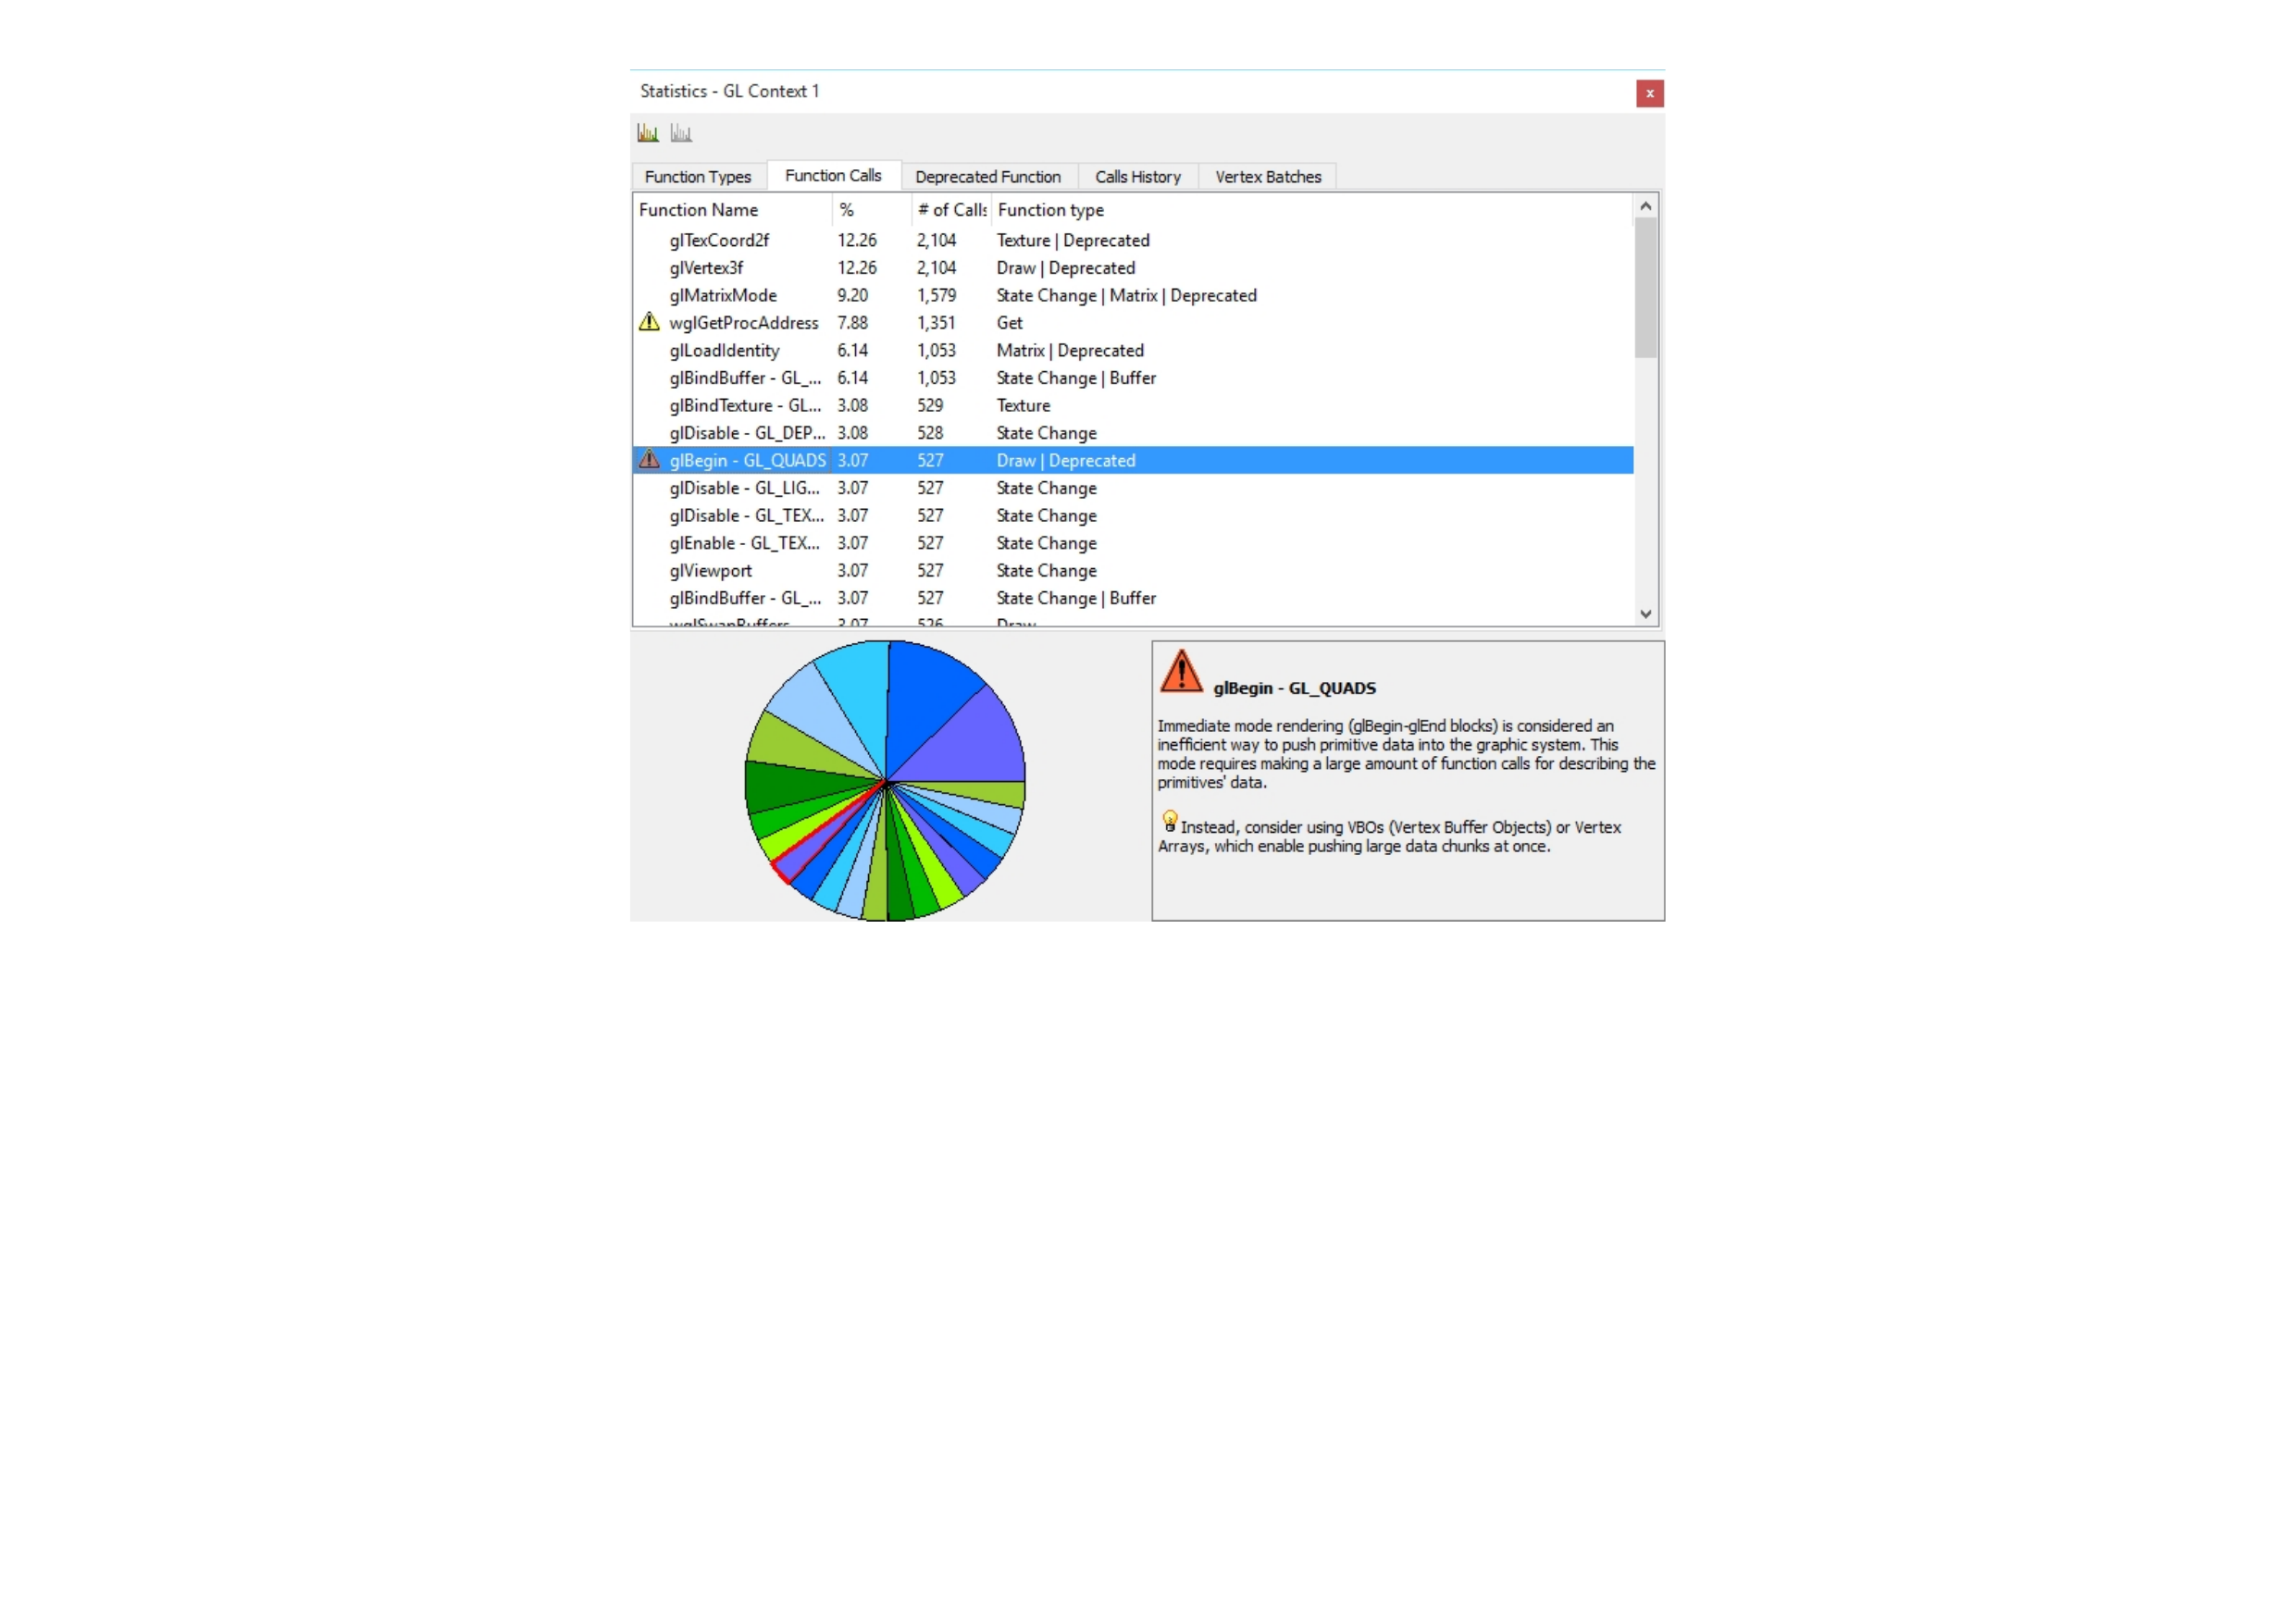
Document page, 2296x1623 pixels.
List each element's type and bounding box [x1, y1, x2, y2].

picture [629, 69, 1666, 922]
